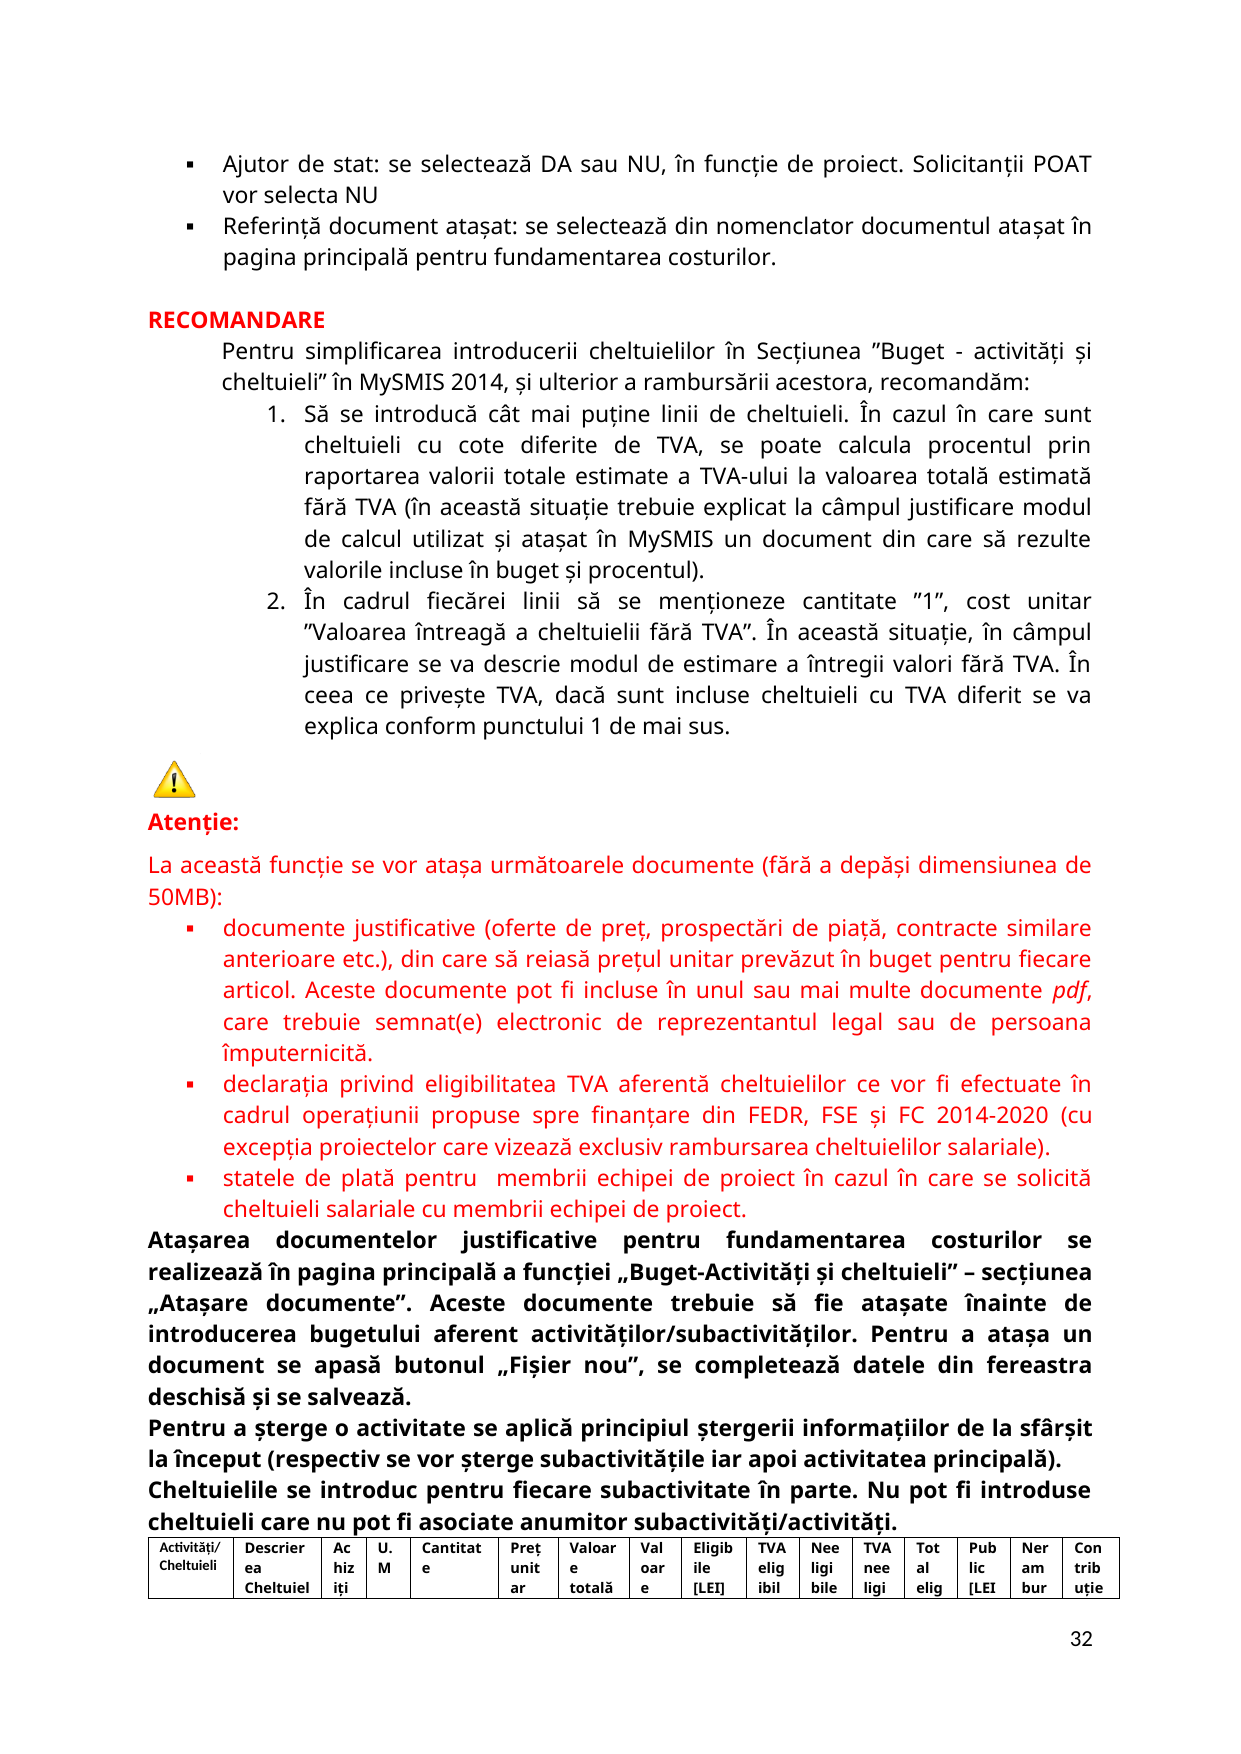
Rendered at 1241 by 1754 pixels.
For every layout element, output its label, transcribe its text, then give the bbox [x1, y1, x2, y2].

table_header TVA eligibile [LEI] [747, 1538, 799, 1598]
text Cheltuielile se introduc pentru fiecare subactivitate în parte. Nu pot fi introduse cheltuieli care nu pot fi asociate anumitor subactivităţi/activităţi. [148, 1474, 1093, 1537]
table_header Cantitate [411, 1538, 498, 1598]
table_header Valoare TVA [LEI] [630, 1538, 681, 1598]
table_header Public [LEI] [958, 1538, 1010, 1598]
list Ajutor de stat: se selectează DA sau NU, în funcție de proiect. Solicitanţii POAT vor selecta NU [185, 148, 1093, 210]
table_header Eligibile [LEI] [682, 1538, 746, 1598]
table_header Neeligibile [LEI] [800, 1538, 852, 1598]
list documente justificative (oferte de preț, prospectări de piață, contracte similare anterioare etc.), din care să reiasă prețul unitar prevăzut în buget pentru fiecare articol. Aceste documente pot fi incluse în unul sau mai multe documente pdf, care trebuie semnat(e) electronic de reprezentantul legal sau de persoana împuternicită. [185, 912, 1093, 1068]
picture [147, 753, 201, 806]
text Atenție: [148, 773, 1093, 837]
text RECOMANDARE [148, 304, 1093, 335]
text Pentru a şterge o activitate se aplică principiul ştergerii informaţiilor de la sfârşit la început (respectiv se vor şterge subactivităţile iar apoi activitatea principală). [148, 1412, 1093, 1474]
list declarația privind eligibilitatea TVA aferentă cheltuielilor ce vor fi efectuate în cadrul operațiunii propuse spre finanţare din FEDR, FSE și FC 2014-2020 (cu excepția proiectelor care vizează exclusiv rambursarea cheltuielilor salariale). [185, 1068, 1093, 1162]
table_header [234, 1538, 321, 1598]
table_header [499, 1538, 558, 1598]
table_header Nerambursabil [LEI] [1011, 1538, 1062, 1598]
table_header U.M [367, 1538, 410, 1598]
text Pentru simplificarea introducerii cheltuielilor în Secțiunea ”Buget - activități și cheltuieli” în MySMIS 2014, și ulterior a rambursării acestora, recomandăm: [221, 335, 1093, 398]
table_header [149, 1538, 233, 1598]
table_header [853, 1538, 904, 1598]
text La această funcție se vor atașa următoarele documente (fără a depăși dimensiunea de 50MB): [148, 849, 1093, 912]
text Ataşarea documentelor justificative pentru fundamentarea costurilor se realizează în pagina principală a funcţiei „Buget-Activităţi şi cheltuieli” – secţiunea „Ataşare documente”. Aceste documente trebuie să fie ataşate înainte de introducerea bugetului aferent activităţilor/subactivităţilor. Pentru a ataşa un document se apasă butonul „Fişier nou”, se completează datele din fereastra deschisă şi se salvează. [148, 1224, 1093, 1412]
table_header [1063, 1538, 1119, 1598]
table_header Achiziţie [322, 1538, 366, 1598]
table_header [559, 1538, 629, 1598]
list Referință document atașat: se selectează din nomenclator documentul ataşat în pagina principală pentru fundamentarea costurilor. [185, 210, 1093, 273]
list Să se introducă cât mai puține linii de cheltuieli. În cazul în care sunt cheltuieli cu cote diferite de TVA, se poate calcula procentul prin raportarea valorii totale estimate a TVA-ului la valoarea totală estimată fără TVA (în această situație trebuie explicat la câmpul justificare modul de calcul utilizat și atașat în MySMIS un document din care să rezulte valorile incluse în buget și procentul). [266, 398, 1093, 585]
list În cadrul fiecărei linii să se menționeze cantitate ”1”, cost unitar ”Valoarea întreagă a cheltuielii fără TVA”. În această situație, în câmpul justificare se va descrie modul de estimare a întregii valori fără TVA. În ceea ce privește TVA, dacă sunt incluse cheltuieli cu TVA diferit se va explica conform punctului 1 de mai sus. [266, 585, 1093, 741]
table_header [905, 1538, 957, 1598]
list statele de plată pentru membrii echipei de proiect în cazul în care se solicită cheltuieli salariale cu membrii echipei de proiect. [185, 1162, 1093, 1224]
